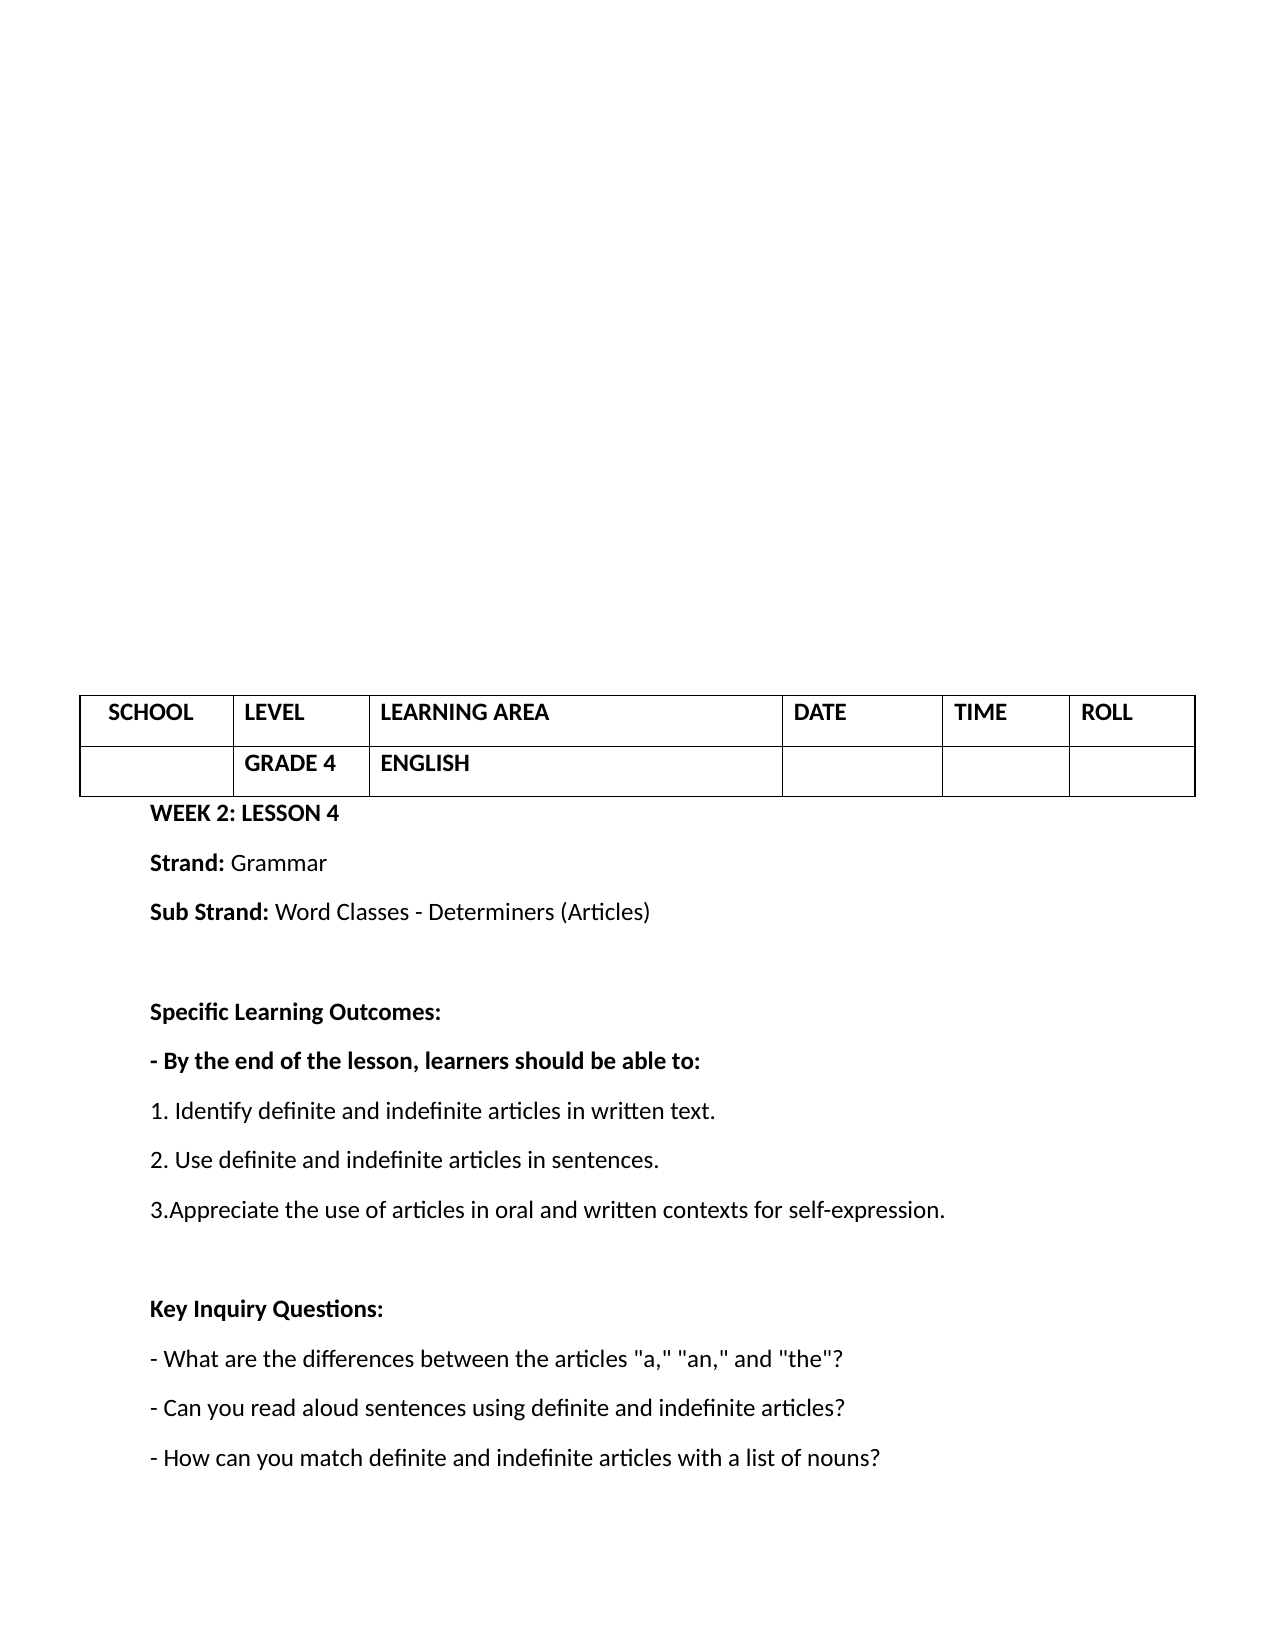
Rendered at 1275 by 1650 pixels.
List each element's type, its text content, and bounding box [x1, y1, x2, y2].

table_header ROLL [1070, 696, 1194, 746]
text WEEK 2: LESSON 4 [150, 797, 1125, 828]
text Key Inquiry Questions: [150, 1293, 1125, 1324]
table_header TIME [943, 696, 1069, 746]
text Sub Strand: Word Classes - Determiners (Articles) [150, 896, 1125, 927]
text - By the end of the lesson, learners should be able to: [150, 1045, 1125, 1076]
table_cell [783, 747, 942, 796]
table_cell [81, 747, 233, 796]
table_header LEVEL [234, 696, 369, 746]
text Specific Learning Outcomes: [150, 996, 1125, 1026]
text 1. Identify definite and indefinite articles in written text. [150, 1095, 1125, 1125]
text 3.Appreciate the use of articles in oral and written contexts for self-expression. [150, 1194, 1125, 1224]
text - What are the differences between the articles "a," "an," and "the"? [150, 1343, 1125, 1373]
text Strand: Grammar [150, 847, 1125, 877]
table_cell ENGLISH [370, 747, 782, 796]
text 2. Use definite and indefinite articles in sentences. [150, 1144, 1125, 1175]
table_cell GRADE 4 [234, 747, 369, 796]
text - How can you match definite and indefinite articles with a list of nouns? [150, 1442, 1125, 1472]
table_cell [943, 747, 1069, 796]
text - Can you read aloud sentences using definite and indefinite articles? [150, 1392, 1125, 1423]
table_header DATE [783, 696, 942, 746]
table_header LEARNING AREA [370, 696, 782, 746]
table_header SCHOOL [81, 696, 233, 746]
table_cell [1070, 747, 1194, 796]
